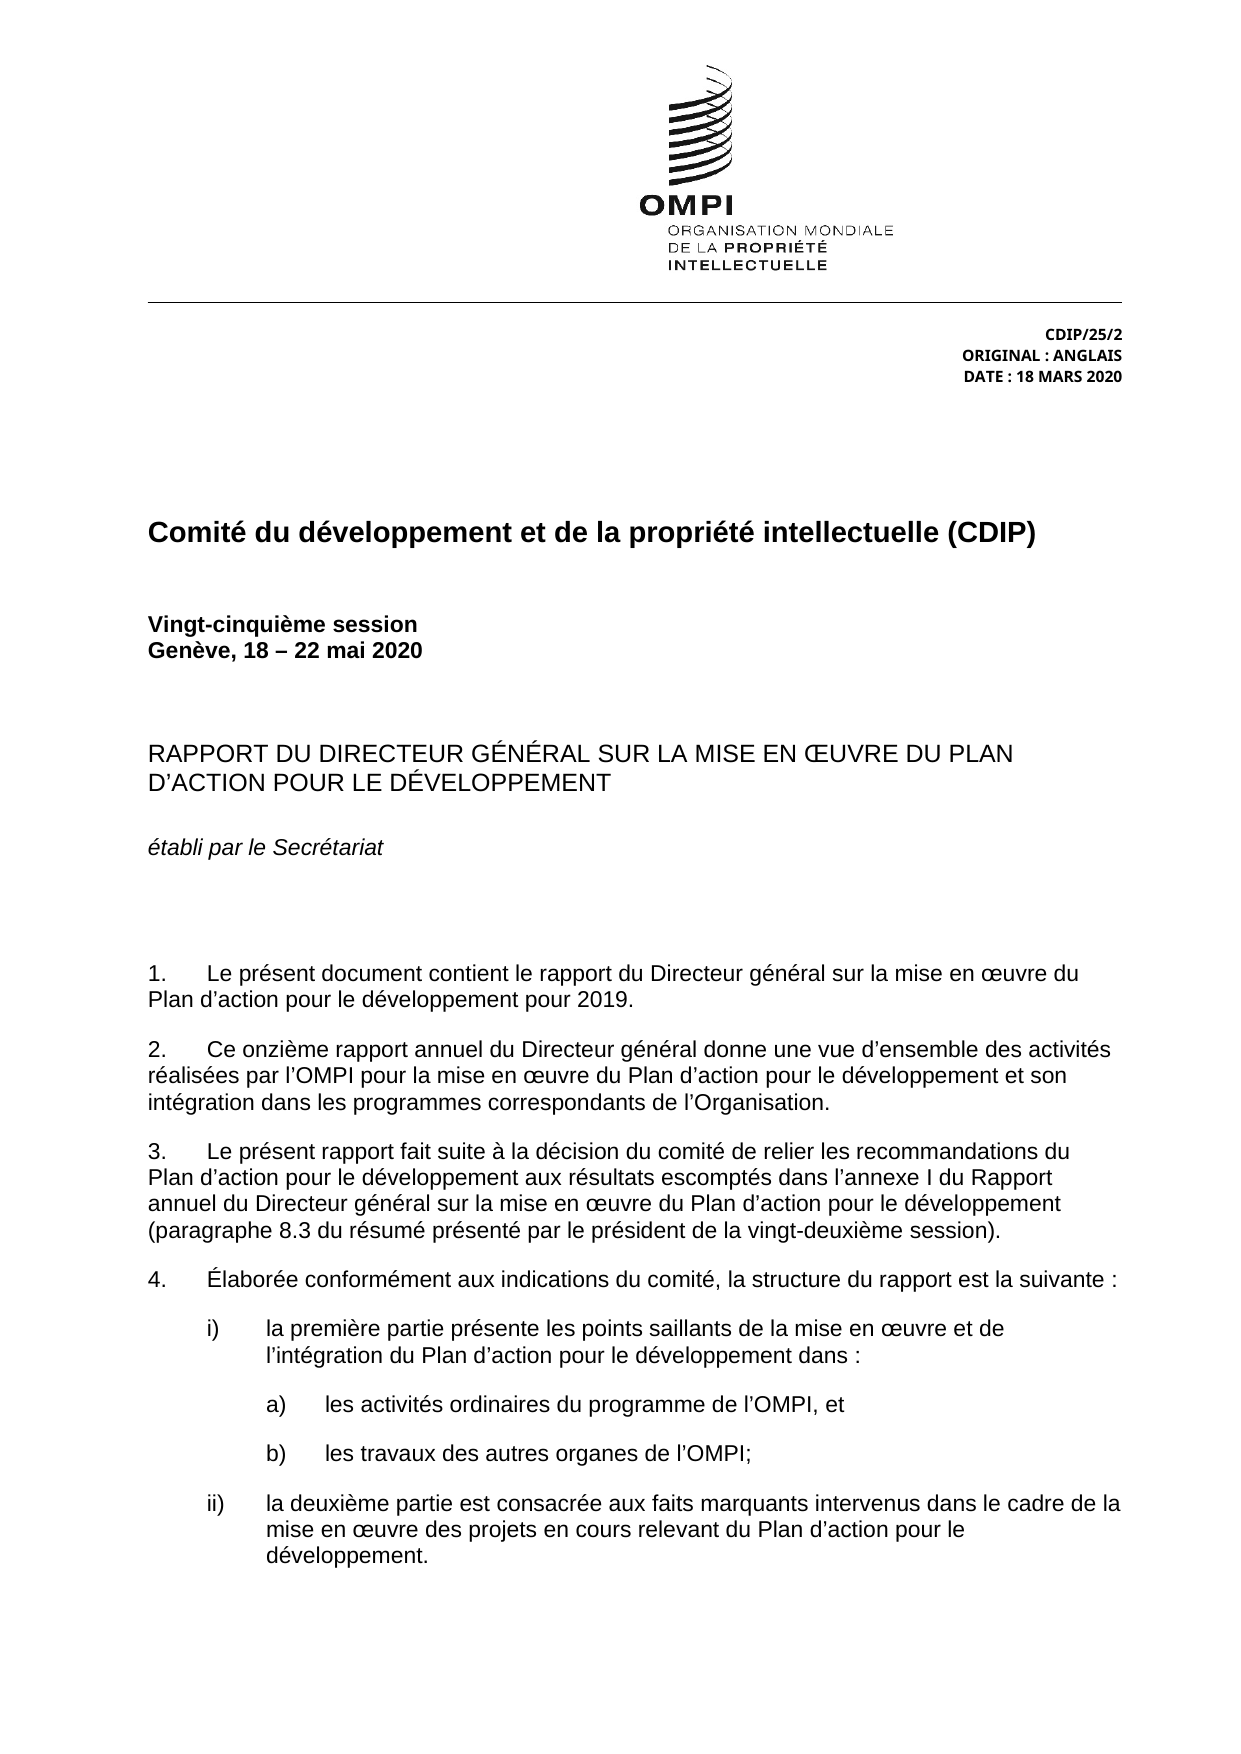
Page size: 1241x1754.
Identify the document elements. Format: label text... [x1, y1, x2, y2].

text Le présent document contient le rapport du Directeur général sur la mise en œuvre du Plan d’action pour le développement pour 2019. [148, 960, 1122, 1013]
subtitle Comité du développement et de la propriété intellectuelle (CDIP) [148, 515, 1122, 548]
list la première partie présente les points saillants de la mise en œuvre et de l’intégration du Plan d’action pour le développement dans : [207, 1315, 1122, 1368]
text CDIP/25/2 [148, 303, 1122, 345]
list les activités ordinaires du programme de l’OMPI, et [266, 1391, 1122, 1417]
text Le présent rapport fait suite à la décision du comité de relier les recommandations du Plan d’action pour le développement aux résultats escomptés dans l’annexe I du Rapport annuel du Directeur général sur la mise en œuvre du Plan d’action pour le développement (paragraphe 8.3 du résumé présenté par le président de la vingt-deuxième session). [148, 1138, 1122, 1243]
text établi par le Secrétariat [148, 834, 1122, 860]
picture [626, 59, 931, 277]
text Vingt-cinquième session [148, 611, 1122, 637]
list la deuxième partie est consacrée aux faits marquants intervenus dans le cadre de la mise en œuvre des projets en cours relevant du Plan d’action pour le développement. [207, 1489, 1122, 1568]
text Ce onzième rapport annuel du Directeur général donne une vue d’ensemble des activités réalisées par l’OMPI pour la mise en œuvre du Plan d’action pour le développement et son intégration dans les programmes correspondants de l’Organisation. [148, 1036, 1122, 1115]
text Rapport du Directeur général sur la mise en œuvre du Plan d’action pour le développement [148, 739, 1122, 796]
text Élaborée conformément aux indications du comité, la structure du rapport est la suivante : [148, 1266, 1122, 1292]
text DATE : 18 mars 2020 [148, 366, 1122, 387]
text Genève, 18 – 22 mai 2020 [148, 637, 1122, 664]
text ORIGINAL : anglais [148, 345, 1122, 366]
list les travaux des autres organes de l’OMPI; [266, 1440, 1122, 1467]
